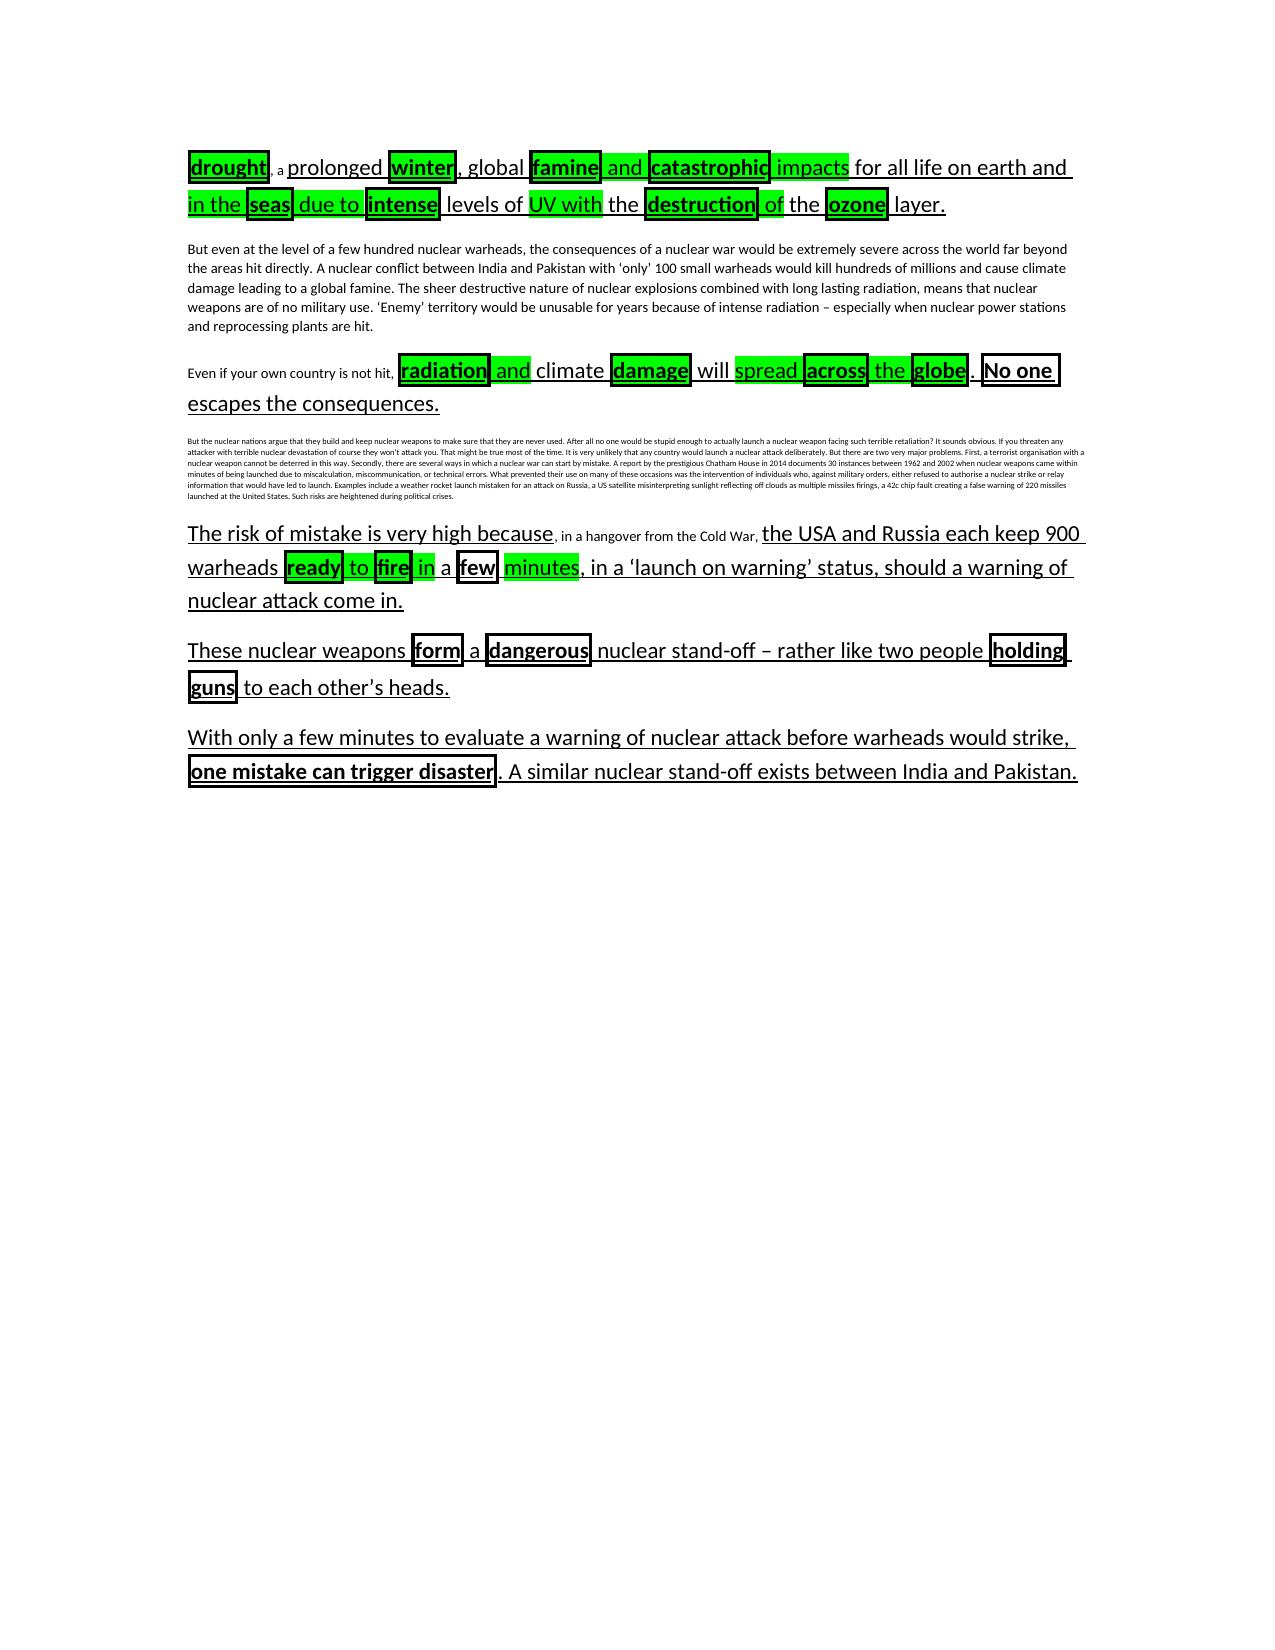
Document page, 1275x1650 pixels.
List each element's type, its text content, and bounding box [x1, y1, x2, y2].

text The risk of mistake is very high because, in a hangover from the Cold War, the USA and Russia each keep 900 warheads ready to fire in a few minutes, in a ‘launch on warning’ status, should a warning of nuclear attack come in. [187, 519, 1087, 614]
text With only a few minutes to evaluate a warning of nuclear attack before warheads would strike, one mistake can trigger disaster. A similar nuclear stand-off exists between India and Pakistan. [187, 723, 1087, 788]
text Even if your own country is not hit, radiation and climate damage will spread across the globe. No one escapes the consequences. [187, 353, 1087, 418]
text But even at the level of a few hundred nuclear warheads, the consequences of a nuclear war would be extremely severe across the world far beyond the areas hit directly. A nuclear conflict between India and Pakistan with ‘only’ 100 small warheads would kill hundreds of millions and cause climate damage leading to a global famine. The sheer destructive nature of nuclear explosions combined with long lasting radiation, means that nuclear weapons are of no military use. ‘Enemy’ territory would be unusable for years because of intense radiation – especially when nuclear power stations and reprocessing plants are hit. [187, 241, 1087, 335]
text These nuclear weapons form a dangerous nuclear stand-off – rather like two people holding guns to each other’s heads. [187, 633, 1087, 704]
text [187, 150, 1087, 221]
